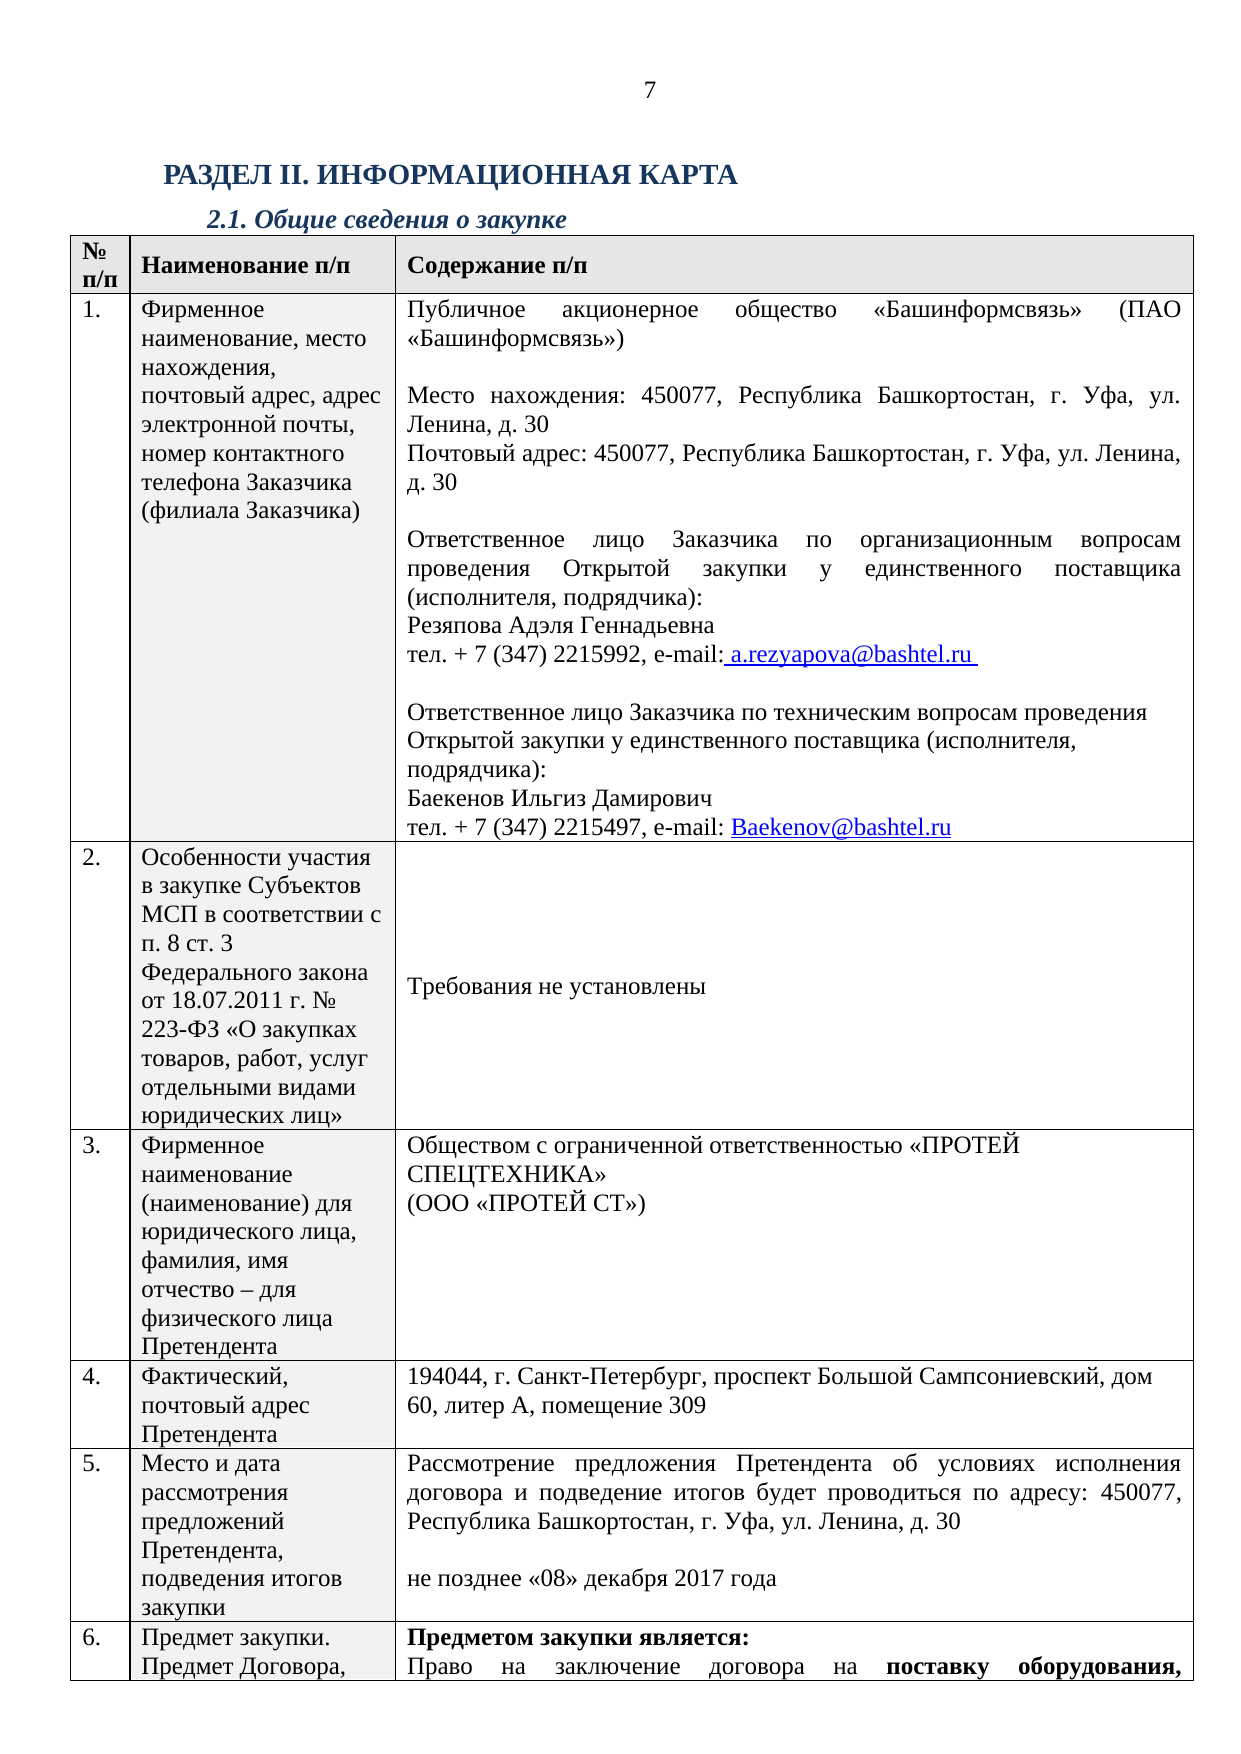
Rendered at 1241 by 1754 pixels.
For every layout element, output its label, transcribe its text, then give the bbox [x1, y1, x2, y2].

table_cell Рассмотрение предложения Претендента об условиях исполнения договора и подведение итогов будет проводиться по адресу: 450077, Республика Башкортостан, г. Уфа, ул. Ленина, д. 30 не позднее «08» декабря 2017 года [396, 1449, 1193, 1621]
table_cell Требования не установлены [396, 842, 1193, 1129]
table_cell [71, 294, 129, 841]
table_cell [71, 1130, 129, 1360]
table_cell [71, 1361, 129, 1447]
table_header Наименование п/п [131, 236, 395, 293]
table_header № п/п [71, 236, 129, 293]
subtitle РАЗДЕЛ II. ИНФОРМАЦИОННАЯ КАРТА [163, 157, 1181, 191]
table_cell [131, 1622, 395, 1679]
table_cell Публичное акционерное общество «Башинформсвязь» (ПАО «Башинформсвязь») Место нахождения: 450077, Республика Башкортостан, г. Уфа, ул. Ленина, д. 30 Почтовый адрес: 450077, Республика Башкортостан, г. Уфа, ул. Ленина, д. 30 Ответственное лицо Заказчика по организационным вопросам проведения Открытой закупки у единственного поставщика (исполнителя, подрядчика): Резяпова Адэля Геннадьевна тел. + 7 (347) 2215992, e-mail: a.rezyapova@bashtel.ru Ответственное лицо Заказчика по техническим вопросам проведения Открытой закупки у единственного поставщика (исполнителя, подрядчика): Баекенов Ильгиз Дамирович тел. + 7 (347) 2215497, e-mail: Baekenov@bashtel.ru [396, 294, 1193, 841]
table_header Содержание п/п [396, 236, 1193, 293]
table_cell Обществом с ограниченной ответственностью «ПРОТЕЙ СПЕЦТЕХНИКА» (ООО «ПРОТЕЙ СТ») [396, 1130, 1193, 1360]
table_cell 194044, г. Санкт-Петербург, проспект Большой Сампсониевский, дом 60, литер А, помещение 309 [396, 1361, 1193, 1447]
table_cell [71, 1449, 129, 1621]
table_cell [396, 1622, 1193, 1679]
table_cell Особенности участия в закупке Субъектов МСП в соответствии с п. 8 ст. 3 Федерального закона от 18.07.2011 г. № 223-ФЗ «О закупках товаров, работ, услуг отдельными видами юридических лиц» [131, 842, 395, 1129]
table_cell Фирменное наименование (наименование) для юридического лица, фамилия, имя отчество – для физического лица Претендента [131, 1130, 395, 1360]
table_cell [71, 842, 129, 1129]
table_cell Фактический, почтовый адрес Претендента [131, 1361, 395, 1447]
subtitle 2.1. Общие сведения о закупке [207, 203, 1181, 235]
table_cell [71, 1622, 129, 1679]
table_cell Фирменное наименование, место нахождения, почтовый адрес, адрес электронной почты, номер контактного телефона Заказчика (филиала Заказчика) [131, 294, 395, 841]
table_cell Место и дата рассмотрения предложений Претендента, подведения итогов закупки [131, 1449, 395, 1621]
